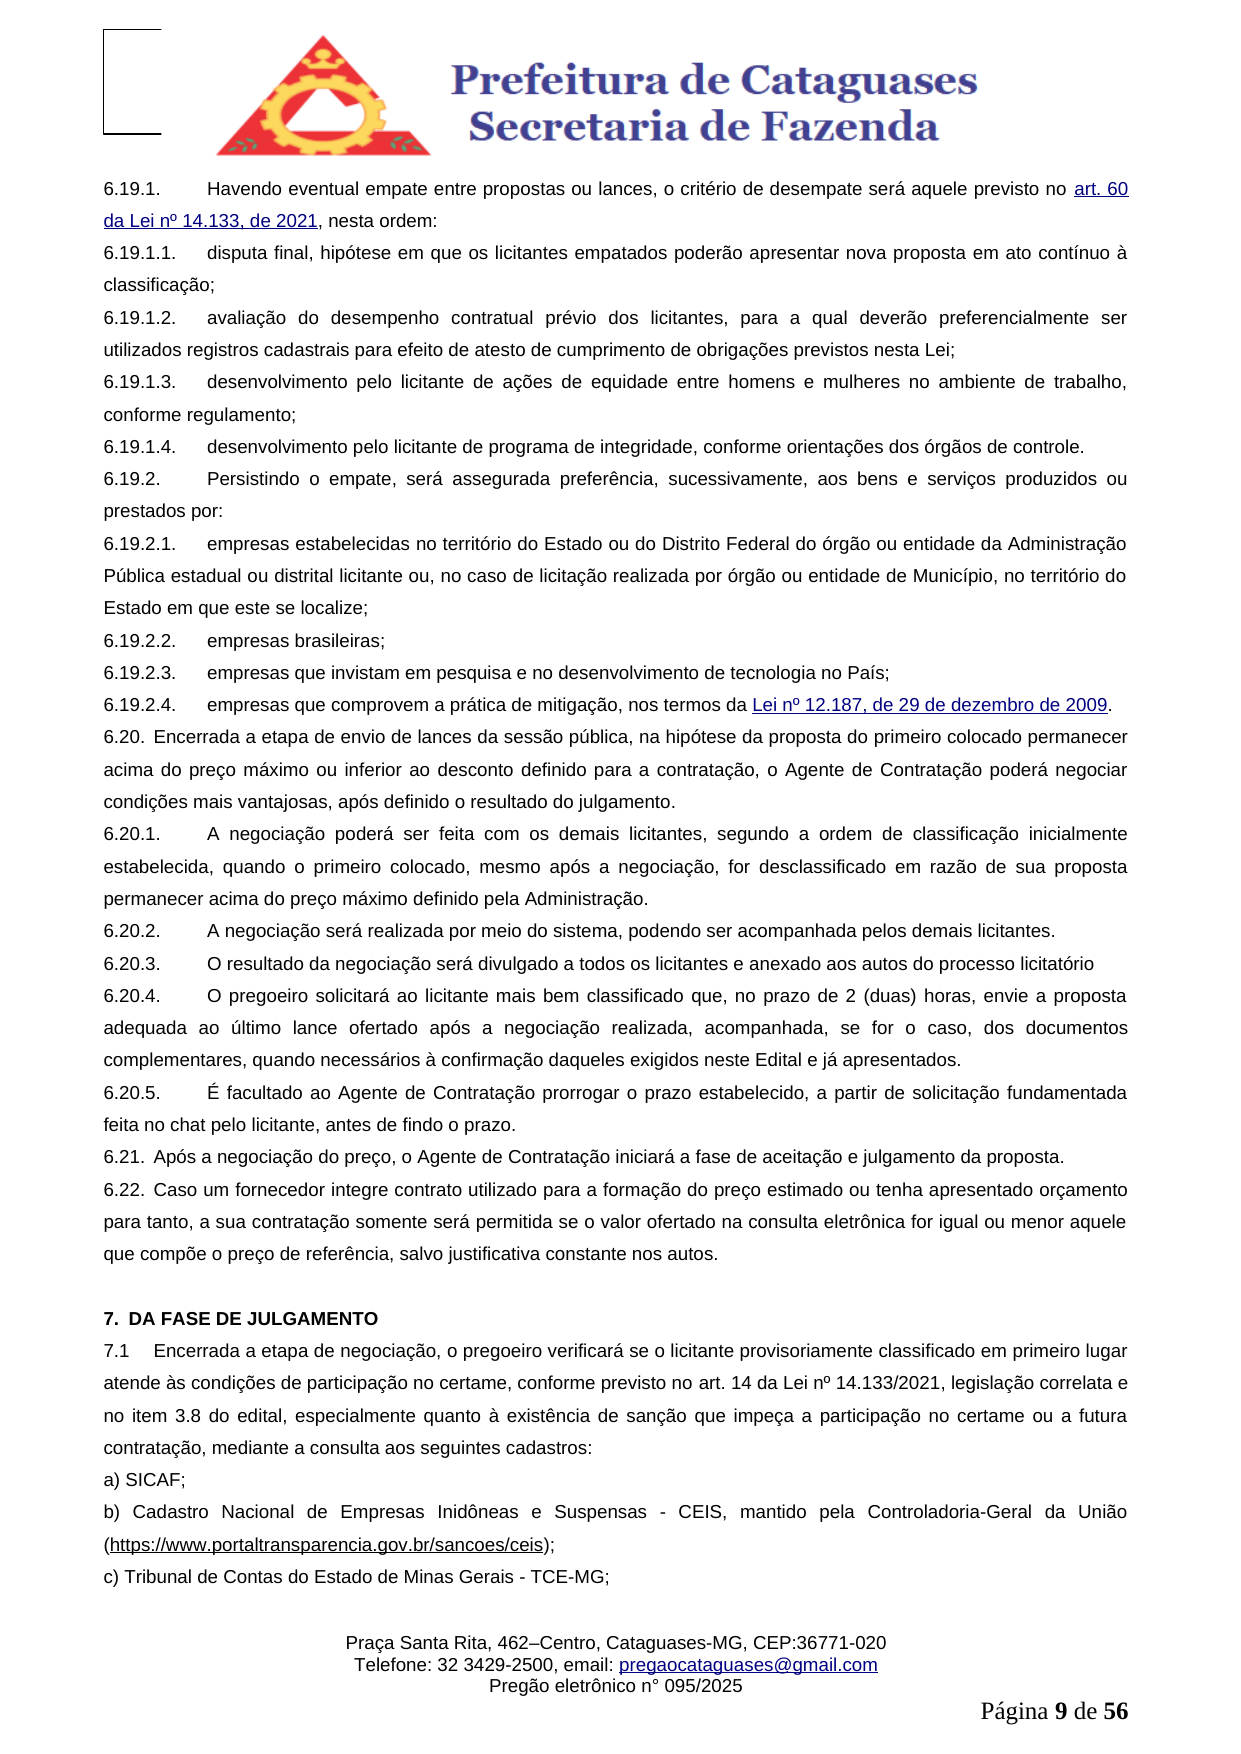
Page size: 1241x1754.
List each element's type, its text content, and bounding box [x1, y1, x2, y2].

list É facultado ao Agente de Contratação prorrogar o prazo estabelecido, a partir de solicitação fundamentada feita no chat pelo licitante, antes de findo o prazo. [103, 1081, 1128, 1135]
list Caso um fornecedor integre contrato utilizado para a formação do preço estimado ou tenha apresentado orçamento para tanto, a sua contratação somente será permitida se o valor ofertado na consulta eletrônica for igual ou menor aquele que compõe o preço de referência, salvo justificativa constante nos autos. [103, 1178, 1128, 1264]
list Persistindo o empate, será assegurada preferência, sucessivamente, aos bens e serviços produzidos ou prestados por: [103, 468, 1128, 522]
list desenvolvimento pelo licitante de ações de equidade entre homens e mulheres no ambiente de trabalho, conforme regulamento; [103, 371, 1128, 425]
list disputa final, hipótese em que os licitantes empatados poderão apresentar nova proposta em ato contínuo à classificação; [103, 242, 1128, 296]
list DA FASE DE JULGAMENTO [103, 1307, 1128, 1329]
list empresas estabelecidas no território do Estado ou do Distrito Federal do órgão ou entidade da Administração Pública estadual ou distrital licitante ou, no caso de licitação realizada por órgão ou entidade de Município, no território do Estado em que este se localize; [103, 532, 1128, 619]
list empresas brasileiras; [103, 629, 1128, 651]
list A negociação será realizada por meio do sistema, podendo ser acompanhada pelos demais licitantes. [103, 920, 1128, 942]
list Encerrada a etapa de envio de lances da sessão pública, na hipótese da proposta do primeiro colocado permanecer acima do preço máximo ou inferior ao desconto definido para a contratação, o Agente de Contratação poderá negociar condições mais vantajosas, após definido o resultado do julgamento. [103, 726, 1128, 812]
list Após a negociação do preço, o Agente de Contratação iniciará a fase de aceitação e julgamento da proposta. [103, 1146, 1128, 1168]
list Havendo eventual empate entre propostas ou lances, o critério de desempate será aquele previsto no art. 60 da Lei nº 14.133, de 2021, nesta ordem: [103, 177, 1128, 231]
list b) Cadastro Nacional de Empresas Inidôneas e Suspensas - CEIS, mantido pela Controladoria-Geral da União (https://www.portaltransparencia.gov.br/sancoes/ceis); [103, 1501, 1128, 1555]
list c) Tribunal de Contas do Estado de Minas Gerais - TCE-MG; [103, 1566, 1128, 1587]
list a) SICAF; [103, 1469, 1128, 1491]
list Encerrada a etapa de negociação, o pregoeiro verificará se o licitante provisoriamente classificado em primeiro lugar atende às condições de participação no certame, conforme previsto no art. 14 da Lei nº 14.133/2021, legislação correlata e no item 3.8 do edital, especialmente quanto à existência de sanção que impeça a participação no certame ou a futura contratação, mediante a consulta aos seguintes cadastros: [103, 1340, 1128, 1458]
list A negociação poderá ser feita com os demais licitantes, segundo a ordem de classificação inicialmente estabelecida, quando o primeiro colocado, mesmo após a negociação, for desclassificado em razão de sua proposta permanecer acima do preço máximo definido pela Administração. [103, 823, 1128, 909]
list empresas que invistam em pesquisa e no desenvolvimento de tecnologia no País; [103, 662, 1128, 683]
picture [161, 29, 1071, 177]
list empresas que comprovem a prática de mitigação, nos termos da Lei nº 12.187, de 29 de dezembro de 2009. [103, 694, 1128, 716]
list O resultado da negociação será divulgado a todos os licitantes e anexado aos autos do processo licitatório [103, 952, 1128, 974]
list avaliação do desempenho contratual prévio dos licitantes, para a qual deverão preferencialmente ser utilizados registros cadastrais para efeito de atesto de cumprimento de obrigações previstos nesta Lei; [103, 306, 1128, 360]
list O pregoeiro solicitará ao licitante mais bem classificado que, no prazo de 2 (duas) horas, envie a proposta adequada ao último lance ofertado após a negociação realizada, acompanhada, se for o caso, dos documentos complementares, quando necessários à confirmação daqueles exigidos neste Edital e já apresentados. [103, 984, 1128, 1071]
list desenvolvimento pelo licitante de programa de integridade, conforme orientações dos órgãos de controle. [103, 436, 1128, 457]
